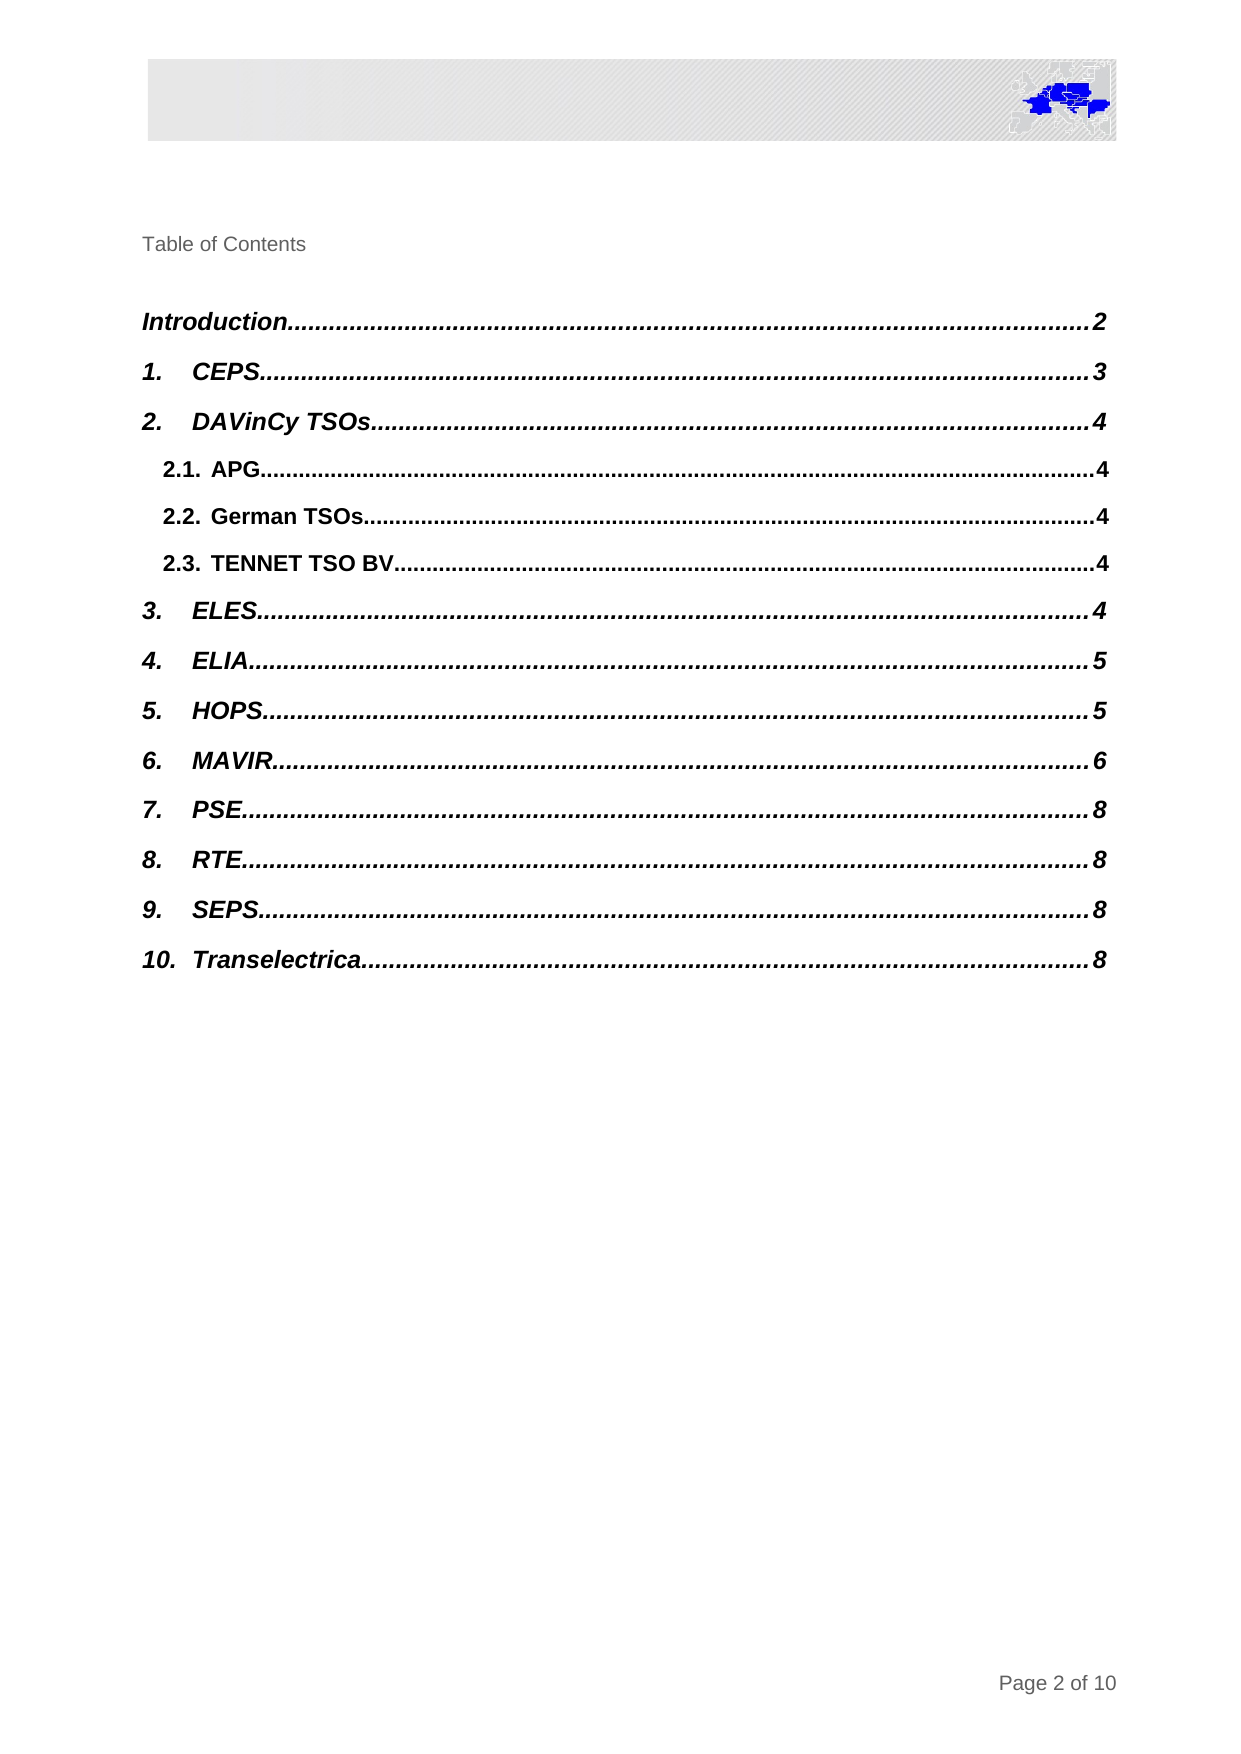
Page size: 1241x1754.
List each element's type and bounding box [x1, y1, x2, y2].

picture [147, 59, 1117, 141]
